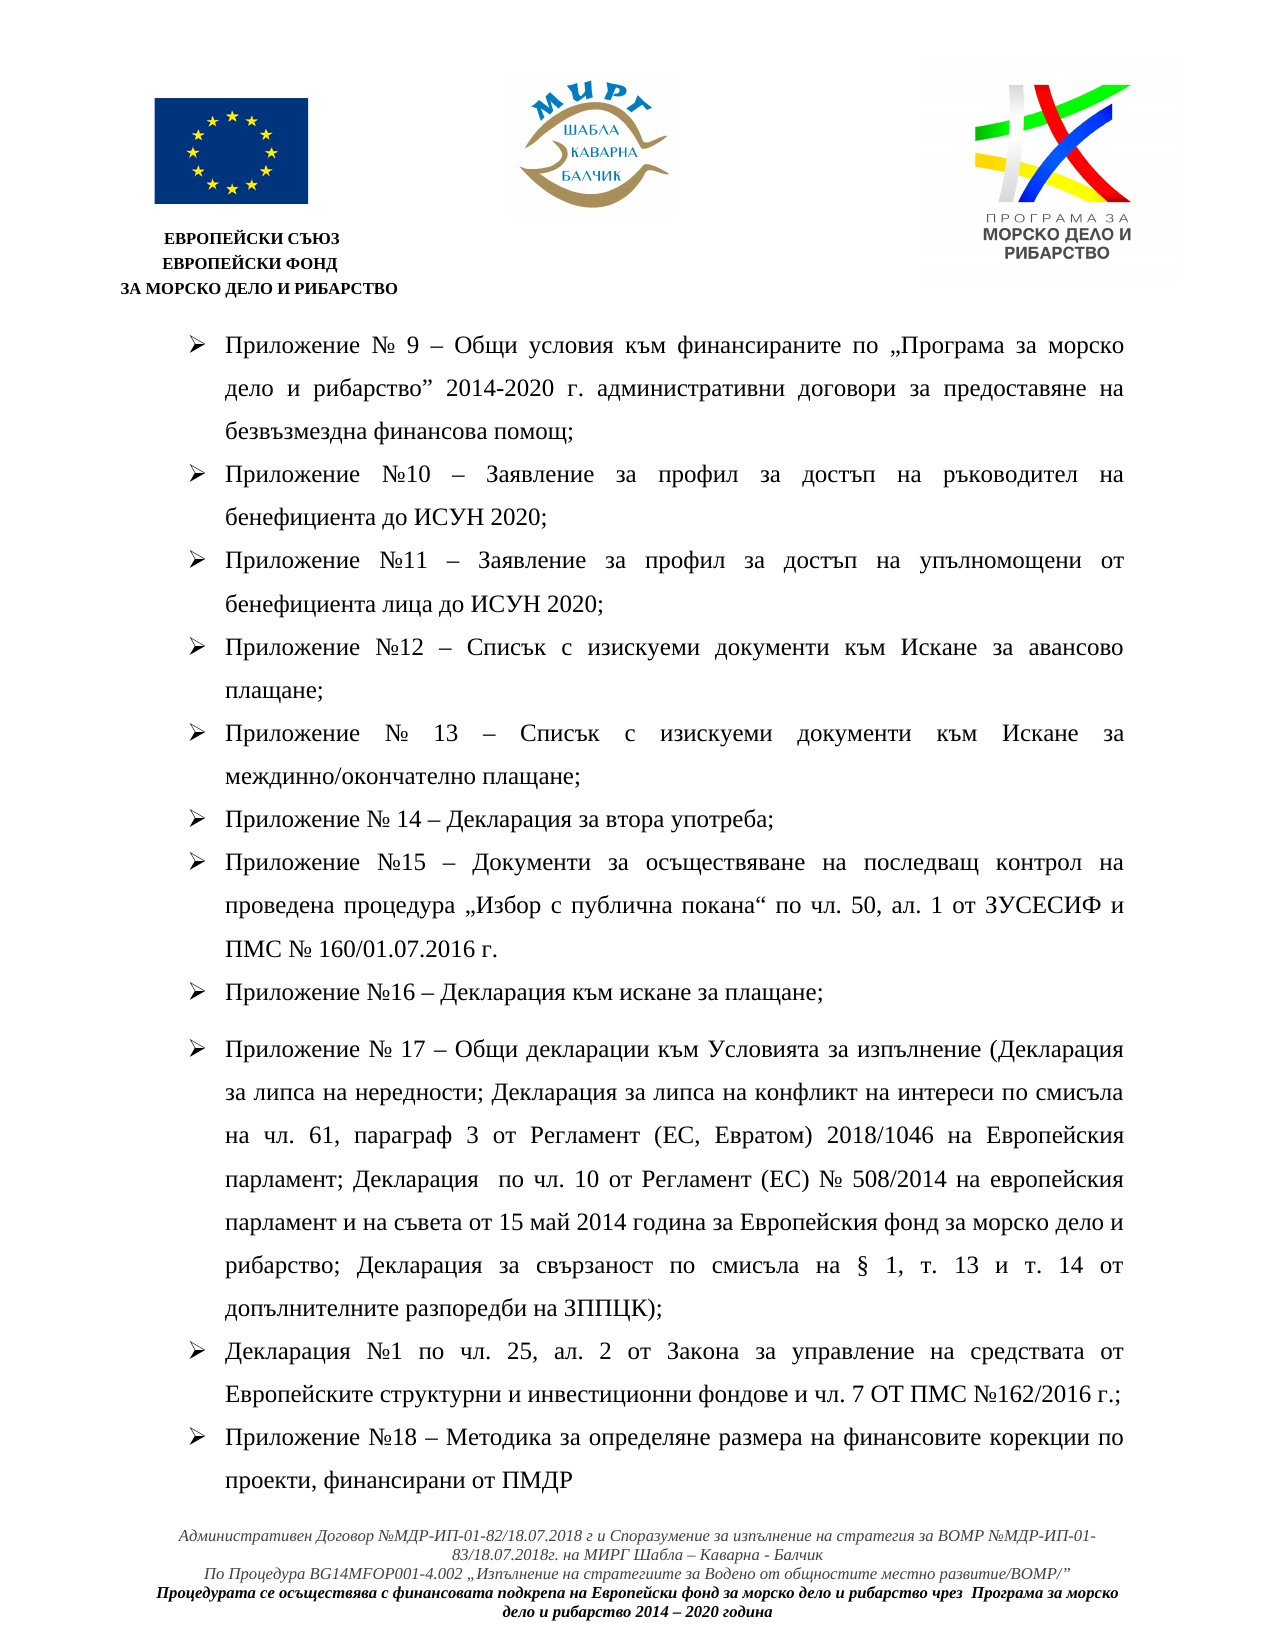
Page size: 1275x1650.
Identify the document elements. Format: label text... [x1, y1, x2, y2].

list Декларация №1 по чл. 25, ал. 2 от Закона за управление на средствата от Европейските структурни и инвестиционни фондове и чл. 7 ОТ ПМС №162/2016 г.; [187, 1336, 1125, 1408]
list Приложение №15 – Документи за осъществяване на последващ контрол на проведена процедура „Избор с публична покана“ по чл. 50, ал. 1 от ЗУСЕСИФ и ПМС № 160/01.07.2016 г. [187, 847, 1125, 962]
list Приложение № 17 – Общи декларации към Условията за изпълнение (Декларация за липса на нередности; Декларация за липса на конфликт на интереси по смисъла на чл. 61, параграф 3 от Регламент (ЕС, Евратом) 2018/1046 на Европейския парламент; Декларация по чл. 10 от Регламент (ЕС) № 508/2014 на европейския парламент и на съвета от 15 май 2014 година за Европейския фонд за морско дело и рибарство; Декларация за свързаност по смисъла на § 1, т. 13 и т. 14 от допълнителните разпоредби на ЗППЦК); [187, 1034, 1125, 1322]
picture [920, 54, 1181, 282]
list Приложение №18 – Методика за определяне размера на финансовите корекции по проекти, финансирани от ПМДР [187, 1422, 1125, 1494]
list Приложение №11 – Заявление за профил за достъп на упълномощени от бенефициента лица до ИСУН 2020; [187, 546, 1125, 617]
list Приложение № 9 – Общи условия към финансираните по „Програма за морско дело и рибарство” 2014-2020 г. административни договори за предоставяне на безвъзмездна финансова помощ; [187, 330, 1125, 445]
picture [509, 73, 677, 217]
list Приложение №12 – Списък с изискуеми документи към Искане за авансово плащане; [187, 632, 1125, 704]
list Приложение № 13 – Списък с изискуеми документи към Искане за междинно/окончателно плащане; [187, 718, 1125, 790]
list Приложение №10 – Заявление за профил за достъп на ръководител на бенефициента до ИСУН 2020; [187, 459, 1125, 531]
list Приложение № 14 – Декларация за втора употреба; [187, 804, 1125, 833]
list Приложение №16 – Декларация към искане за плащане; [187, 977, 1125, 1006]
